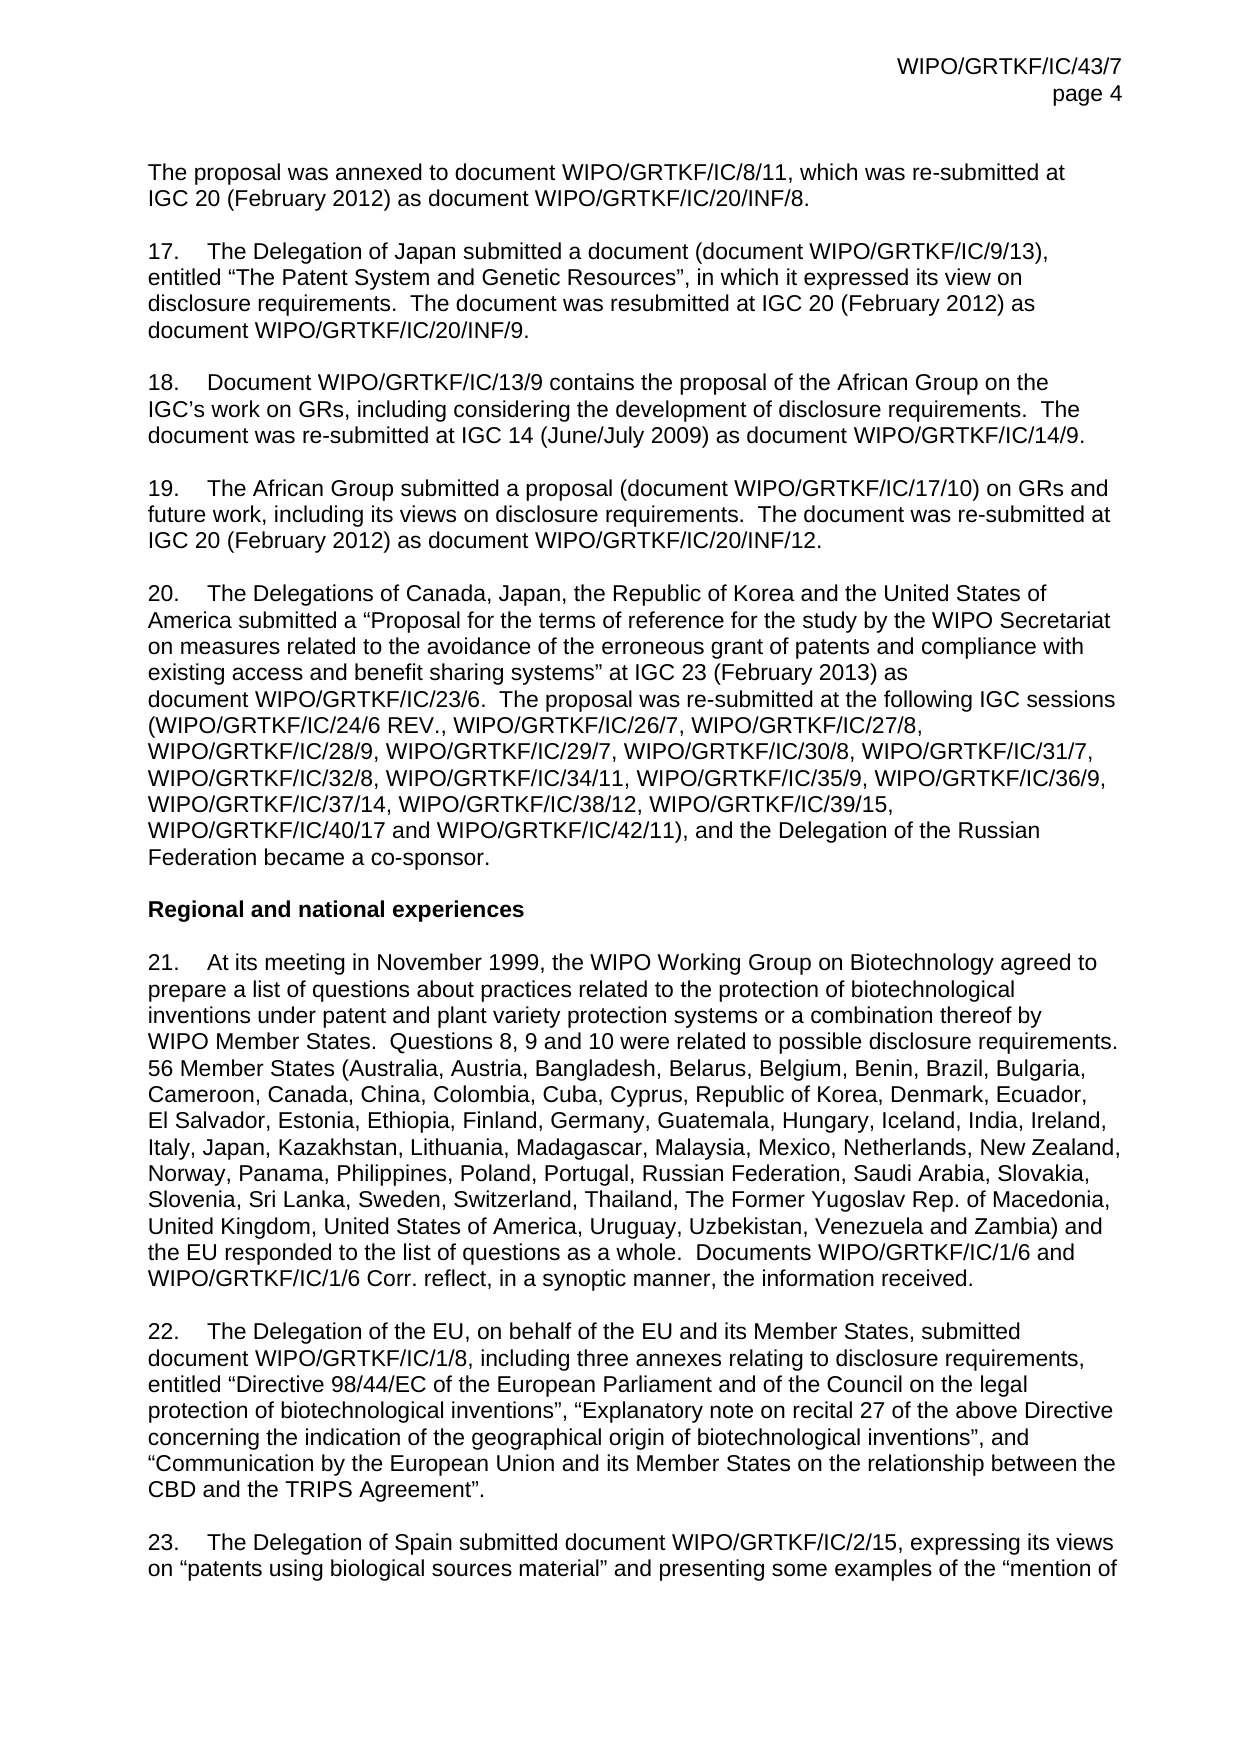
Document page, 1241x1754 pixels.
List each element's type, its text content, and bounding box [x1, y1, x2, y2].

list At its meeting in November 1999, the WIPO Working Group on Biotechnology agreed to prepare a list of questions about practices related to the protection of biotechnological inventions under patent and plant variety protection systems or a combination thereof by WIPO Member States. Questions 8, 9 and 10 were related to possible disclosure requirements. 56 Member States (Australia, Austria, Bangladesh, Belarus, Belgium, Benin, Brazil, Bulgaria, Cameroon, Canada, China, Colombia, Cuba, Cyprus, Republic of Korea, Denmark, Ecuador, El Salvador, Estonia, Ethiopia, Finland, Germany, Guatemala, Hungary, Iceland, India, Ireland, Italy, Japan, Kazakhstan, Lithuania, Madagascar, Malaysia, Mexico, Netherlands, New Zealand, Norway, Panama, Philippines, Poland, Portugal, Russian Federation, Saudi Arabia, Slovakia, Slovenia, Sri Lanka, Sweden, Switzerland, Thailand, The Former Yugoslav Rep. of Macedonia, United Kingdom, United States of America, Uruguay, Uzbekistan, Venezuela and Zambia) and the EU responded to the list of questions as a whole. Documents WIPO/GRTKF/IC/1/6 and WIPO/GRTKF/IC/1/6 Corr. reflect, in a synoptic manner, the information received. [148, 949, 1122, 1292]
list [148, 158, 1122, 211]
text Regional and national experiences [148, 896, 1122, 923]
list The Delegation of Japan submitted a document (document WIPO/GRTKF/IC/9/13), entitled “The Patent System and Genetic Resources”, in which it expressed its view on disclosure requirements. The document was resubmitted at IGC 20 (February 2012) as document WIPO/GRTKF/IC/20/INF/9. [148, 238, 1122, 343]
list The African Group submitted a proposal (document WIPO/GRTKF/IC/17/10) on GRs and future work, including its views on disclosure requirements. The document was re-submitted at IGC 20 (February 2012) as document WIPO/GRTKF/IC/20/INF/12. [148, 475, 1122, 554]
list Document WIPO/GRTKF/IC/13/9 contains the proposal of the African Group on the IGC’s work on GRs, including considering the development of disclosure requirements. The document was re-submitted at IGC 14 (June/July 2009) as document WIPO/GRTKF/IC/14/9. [148, 369, 1122, 448]
list The Delegations of Canada, Japan, the Republic of Korea and the United States of America submitted a “Proposal for the terms of reference for the study by the WIPO Secretariat on measures related to the avoidance of the erroneous grant of patents and compliance with existing access and benefit sharing systems” at IGC 23 (February 2013) as document WIPO/GRTKF/IC/23/6. The proposal was re-submitted at the following IGC sessions (WIPO/GRTKF/IC/24/6 REV., WIPO/GRTKF/IC/26/7, WIPO/GRTKF/IC/27/8, WIPO/GRTKF/IC/28/9, WIPO/GRTKF/IC/29/7, WIPO/GRTKF/IC/30/8, WIPO/GRTKF/IC/31/7, WIPO/GRTKF/IC/32/8, WIPO/GRTKF/IC/34/11, WIPO/GRTKF/IC/35/9, WIPO/GRTKF/IC/36/9, WIPO/GRTKF/IC/37/14, WIPO/GRTKF/IC/38/12, WIPO/GRTKF/IC/39/15, WIPO/GRTKF/IC/40/17 and WIPO/GRTKF/IC/42/11), and the Delegation of the Russian Federation became a co-sponsor. [148, 580, 1122, 870]
list The Delegation of the EU, on behalf of the EU and its Member States, submitted document WIPO/GRTKF/IC/1/8, including three annexes relating to disclosure requirements, entitled “Directive 98/44/EC of the European Parliament and of the Council on the legal protection of biotechnological inventions”, “Explanatory note on recital 27 of the above Directive concerning the indication of the geographical origin of biotechnological inventions”, and “Communication by the European Union and its Member States on the relationship between the CBD and the TRIPS Agreement”. [148, 1318, 1122, 1503]
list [148, 1529, 1122, 1582]
